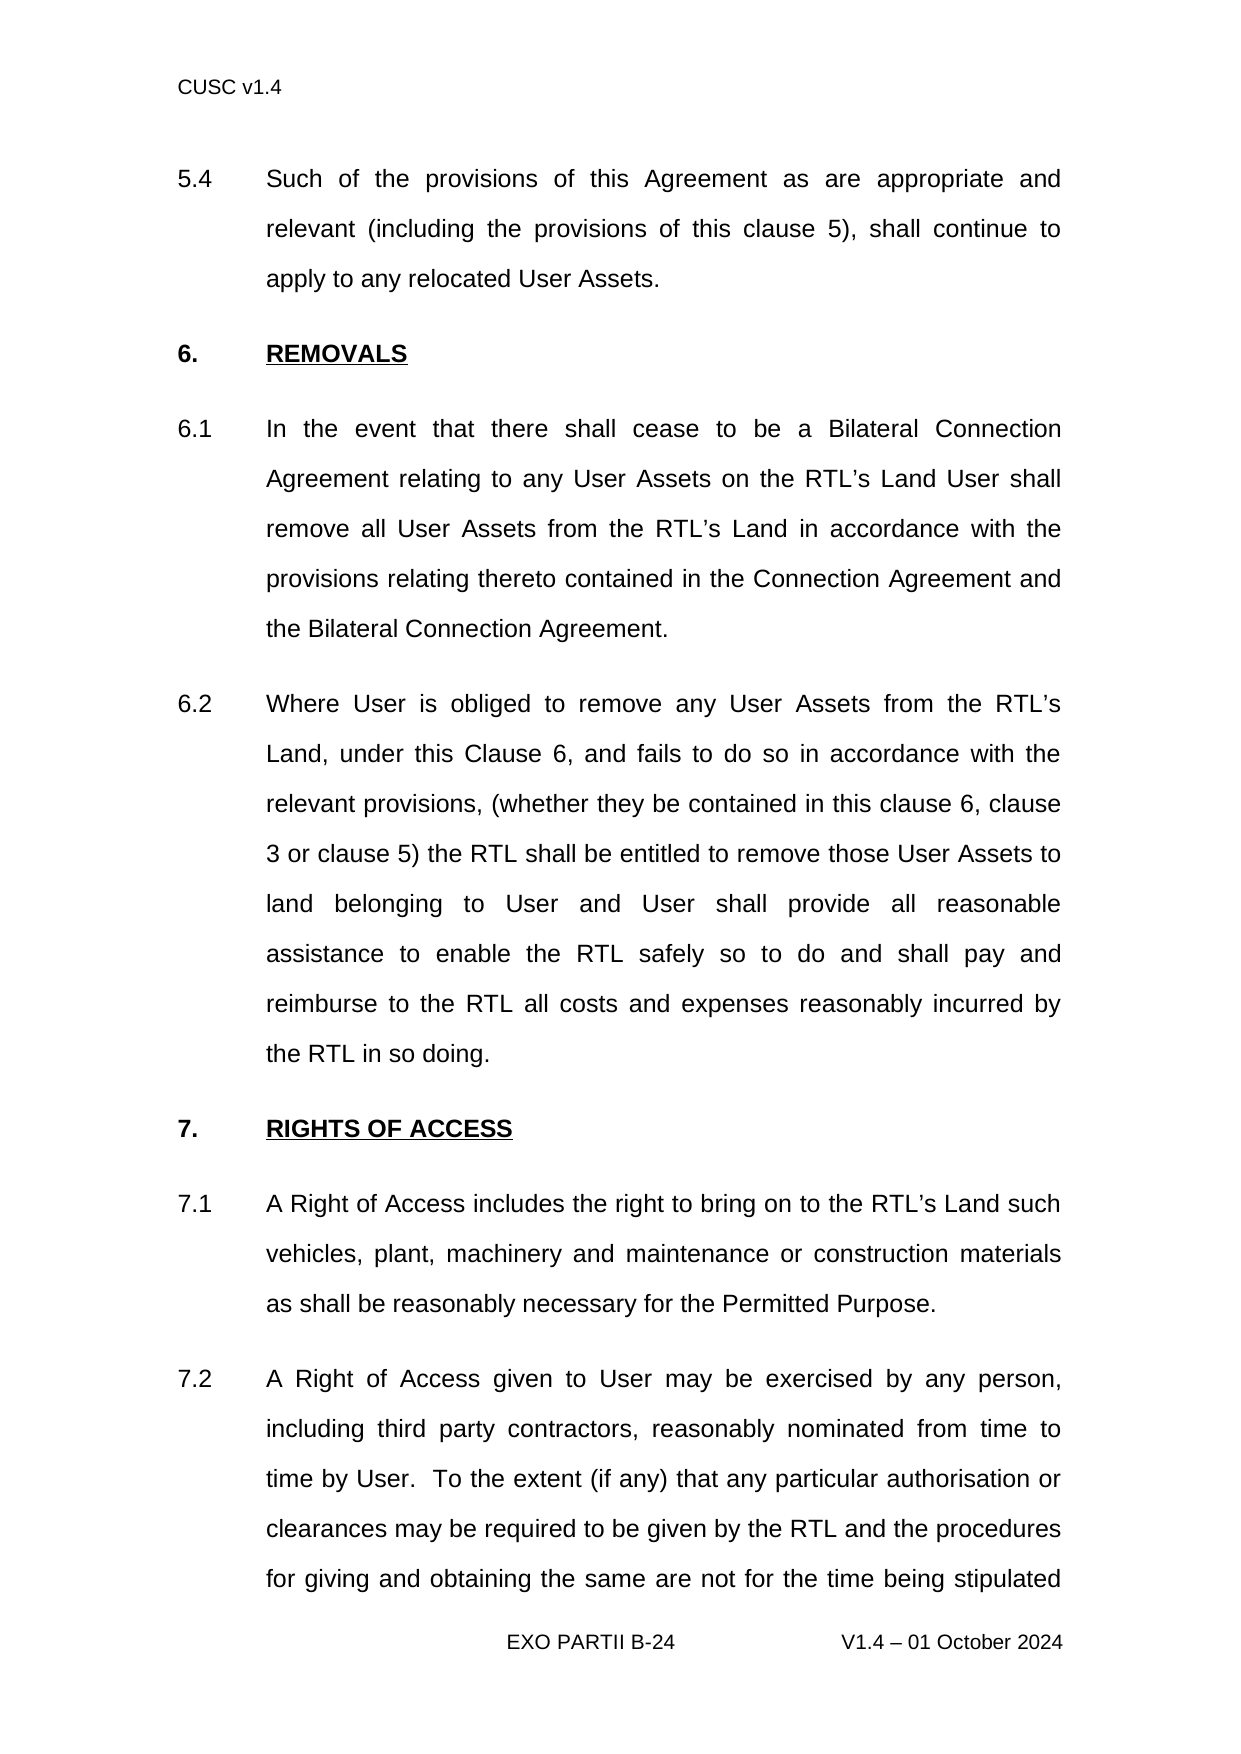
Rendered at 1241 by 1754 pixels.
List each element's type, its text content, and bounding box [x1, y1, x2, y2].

text 7.1 A Right of Access includes the right to bring on to the RTL’s Land such vehicles, plant, machinery and maintenance or construction materials as shall be reasonably necessary for the Permitted Purpose. [177, 1173, 1063, 1323]
text 7. RIGHTS OF ACCESS [177, 1098, 1063, 1148]
text 6. REMOVALS [177, 323, 1063, 373]
text 6.2 Where User is obliged to remove any User Assets from the RTL’s Land, under this Clause 6, and fails to do so in accordance with the relevant provisions, (whether they be contained in this clause 6, clause 3 or clause 5) the RTL shall be entitled to remove those User Assets to land belonging to User and User shall provide all reasonable assistance to enable the RTL safely so to do and shall pay and reimburse to the RTL all costs and expenses reasonably incurred by the RTL in so doing. [177, 673, 1063, 1073]
text 6.1 In the event that there shall cease to be a Bilateral Connection Agreement relating to any User Assets on the RTL’s Land User shall remove all User Assets from the RTL’s Land in accordance with the provisions relating thereto contained in the Connection Agreement and the Bilateral Connection Agreement. [177, 398, 1063, 648]
text 5.4 Such of the provisions of this Agreement as are appropriate and relevant (including the provisions of this clause 5), shall continue to apply to any relocated User Assets. [177, 148, 1063, 298]
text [177, 1348, 1063, 1598]
